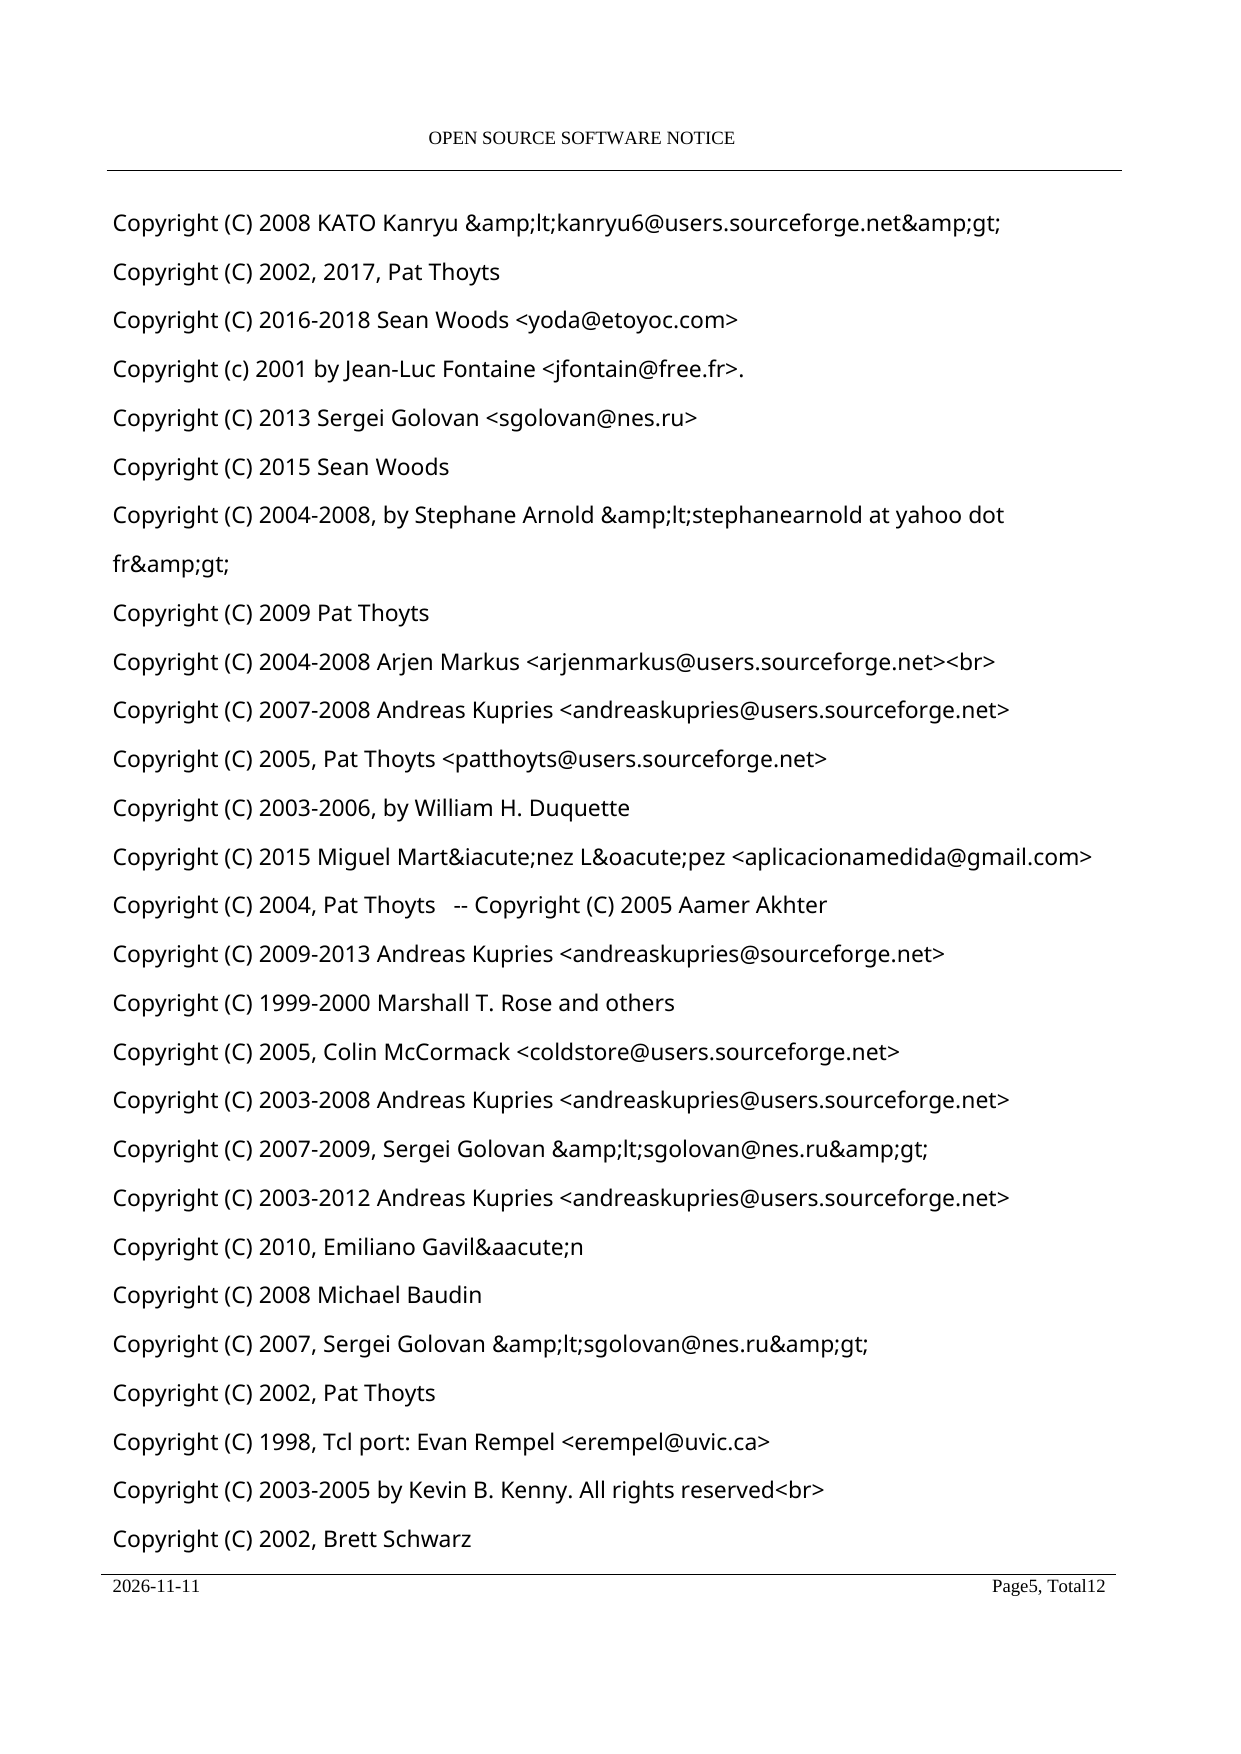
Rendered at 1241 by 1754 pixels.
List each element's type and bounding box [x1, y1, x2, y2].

text [112, 206, 1128, 1555]
